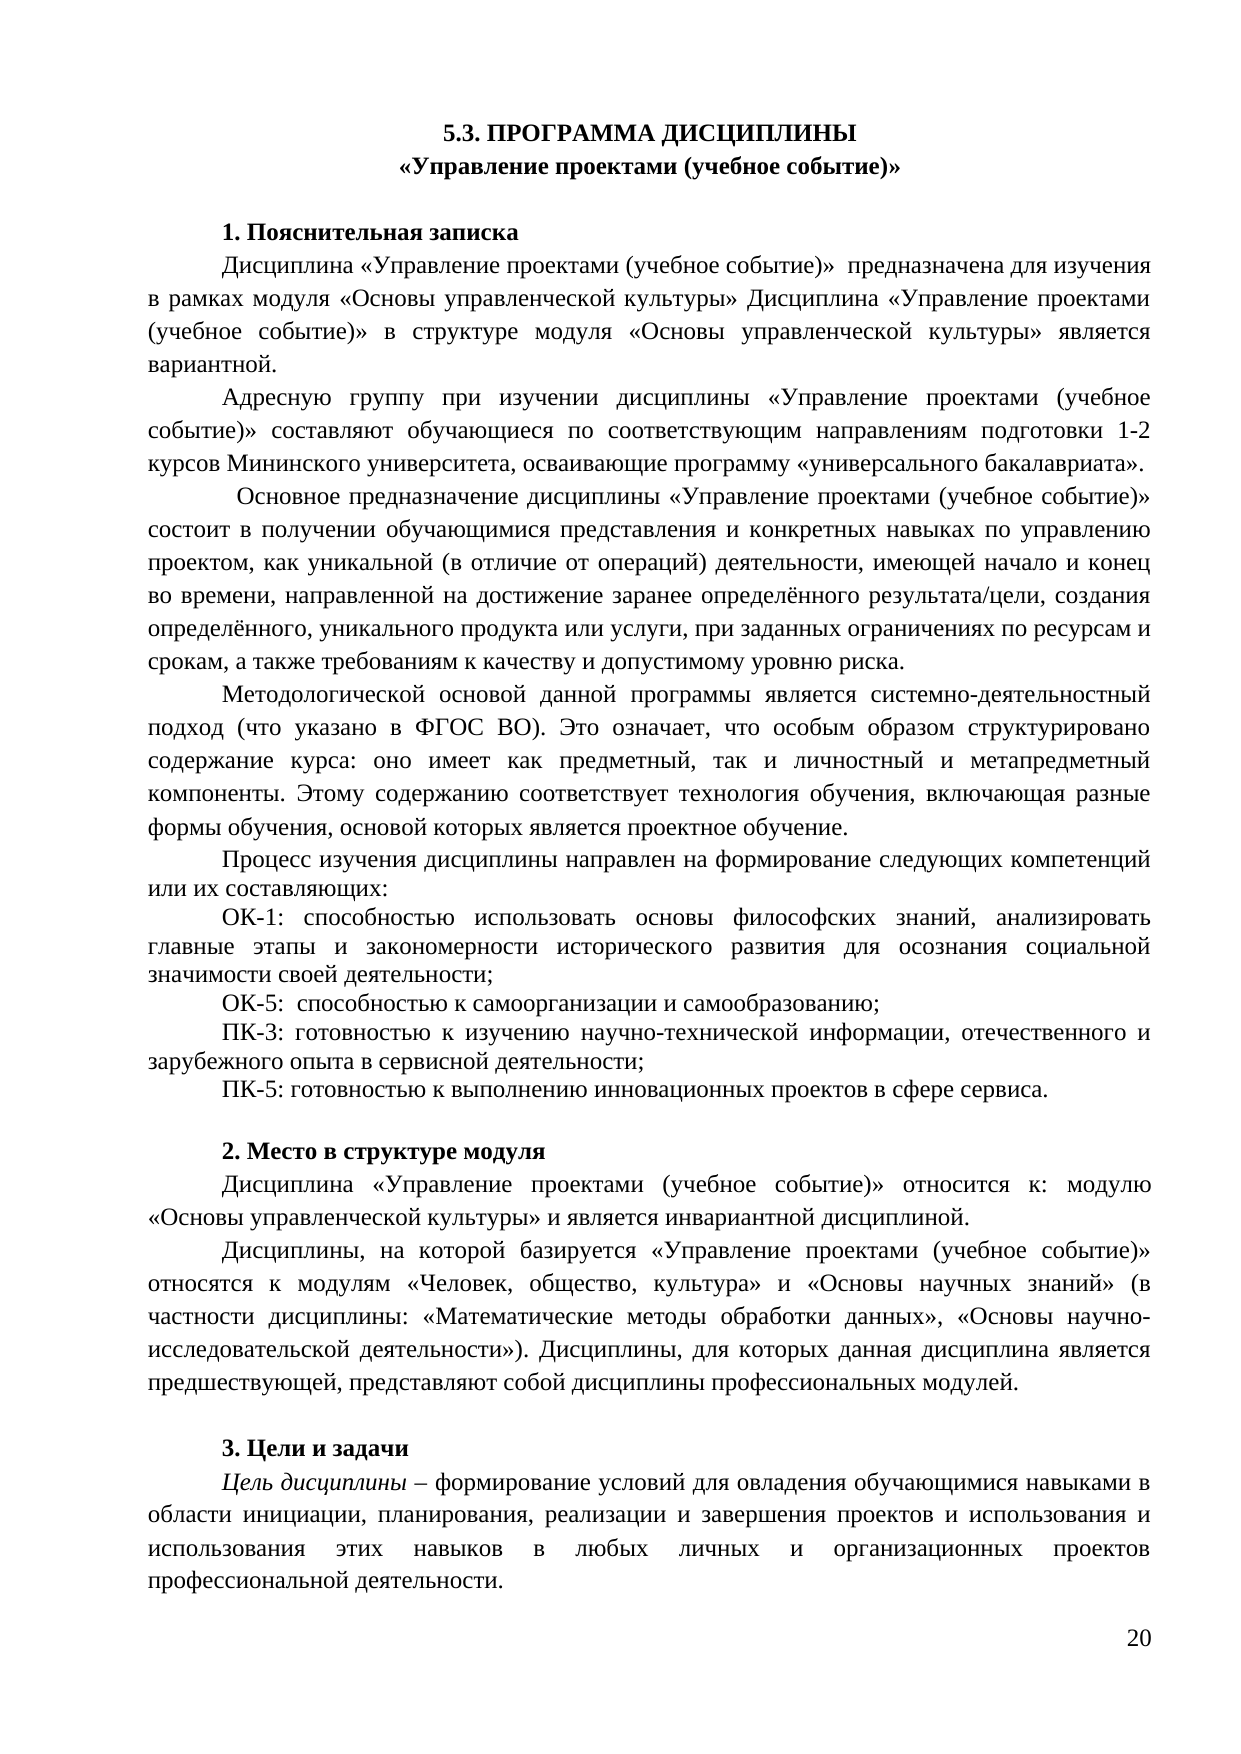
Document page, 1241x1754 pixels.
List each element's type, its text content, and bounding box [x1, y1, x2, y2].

text Дисциплины, на которой базируется «Управление проектами (учебное событие)» относятся к модулям «Человек, общество, культура» и «Основы научных знаний» (в частности дисциплины: «Математические методы обработки данных», «Основы научно-исследовательской деятельности»). Дисциплины, для которых данная дисциплина является предшествующей, представляют собой дисциплины профессиональных модулей. [148, 1235, 1152, 1396]
text ОК-5: способностью к самоорганизации и самообразованию; [148, 988, 1152, 1017]
text Адресную группу при изучении дисциплины «Управление проектами (учебное событие)» составляют обучающиеся по соответствующим направлениям подготовки 1-2 курсов Мининского университета, осваивающие программу «универсального бакалавриата». [148, 382, 1152, 477]
text 1. Пояснительная записка [148, 217, 1152, 246]
text 3. Цели и задачи [148, 1433, 1152, 1462]
text ПК-5: готовностью к выполнению инновационных проектов в сфере сервиса. [148, 1074, 1152, 1103]
text Основное предназначение дисциплины «Управление проектами (учебное событие)» состоит в получении обучающимися представления и конкретных навыках по управлению проектом, как уникальной (в отличие от операций) деятельности, имеющей начало и конец во времени, направленной на достижение заранее определённого результата/цели, создания определённого, уникального продукта или услуги, при заданных ограничениях по ресурсам и срокам, а также требованиям к качеству и допустимому уровню риска. [148, 481, 1152, 675]
text Дисциплина «Управление проектами (учебное событие)» относится к: модулю «Основы управленческой культуры» и является инвариантной дисциплиной. [148, 1169, 1152, 1231]
text Цель дисциплины – формирование условий для овладения обучающимися навыками в области инициации, планирования, реализации и завершения проектов и использования и использования этих навыков в любых личных и организационных проектов профессиональной деятельности. [148, 1467, 1152, 1594]
text «Управление проектами (учебное событие)» [148, 151, 1152, 180]
text Процесс изучения дисциплины направлен на формирование следующих компетенций или их составляющих: [148, 844, 1152, 902]
text ПК-3: готовностью к изучению научно-технической информации, отечественного и зарубежного опыта в сервисной деятельности; [148, 1017, 1152, 1074]
text 2. Место в структуре модуля [148, 1136, 1152, 1165]
text Методологической основой данной программы является системно-деятельностный подход (что указано в ФГОС ВО). Это означает, что особым образом структурировано содержание курса: оно имеет как предметный, так и личностный и метапредметный компоненты. Этому содержанию соответствует технология обучения, включающая разные формы обучения, основой которых является проектное обучение. [148, 679, 1152, 840]
text 5.3. ПРОГРАММА ДИСЦИПЛИНЫ [148, 118, 1152, 147]
text ОК-1: способностью использовать основы философских знаний, анализировать главные этапы и закономерности исторического развития для осознания социальной значимости своей деятельности; [148, 902, 1152, 988]
text Дисциплина «Управление проектами (учебное событие)» предназначена для изучения в рамках модуля «Основы управленческой культуры» Дисциплина «Управление проектами (учебное событие)» в структуре модуля «Основы управленческой культуры» является вариантной. [148, 250, 1152, 378]
